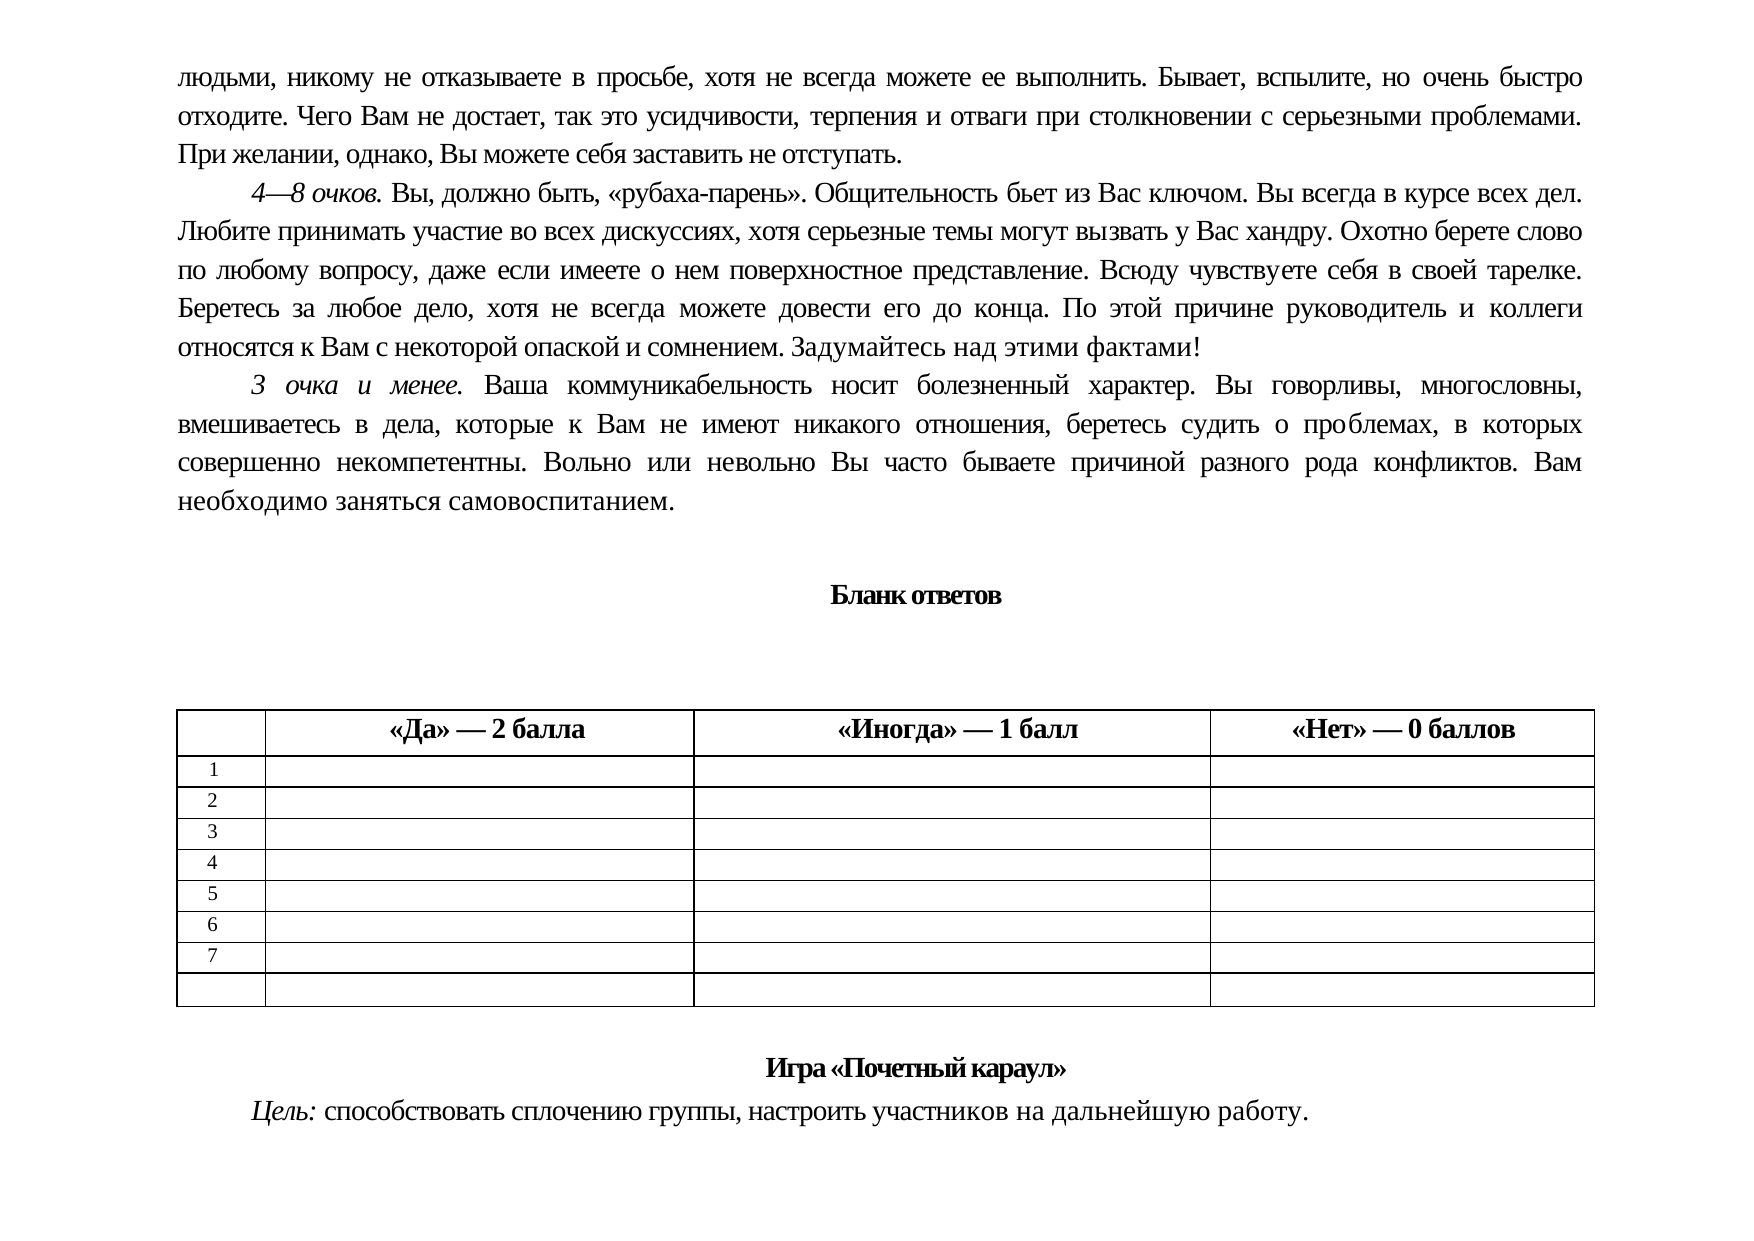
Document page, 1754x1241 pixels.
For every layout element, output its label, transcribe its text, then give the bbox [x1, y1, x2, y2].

table_cell [1211, 819, 1594, 848]
table_cell [695, 943, 1210, 972]
table_header [178, 711, 265, 755]
text Игра «Почетный караул» [177, 1051, 1583, 1084]
table_cell [1211, 881, 1594, 911]
table_cell 7 [178, 943, 265, 972]
table_cell 2 [178, 788, 265, 817]
table_cell [1211, 974, 1594, 1006]
table_cell [1211, 850, 1594, 880]
table_cell [695, 912, 1210, 942]
table_header «Иногда» — 1 балл [695, 711, 1210, 755]
table_cell [1211, 788, 1594, 817]
table_cell [695, 819, 1210, 848]
table_cell [266, 850, 693, 880]
table_cell [266, 912, 693, 942]
table_cell [695, 850, 1210, 880]
table_cell [178, 974, 265, 1006]
table_cell [266, 943, 693, 972]
table_cell 3 [178, 819, 265, 848]
table_cell [266, 974, 693, 1006]
table_cell 5 [178, 881, 265, 911]
table_cell 1 [178, 757, 265, 786]
text Бланк ответов [177, 577, 1583, 611]
table_cell [1211, 943, 1594, 972]
table_cell [266, 881, 693, 911]
table_cell [695, 788, 1210, 817]
text 4—8 очков. Вы, должно быть, «рубаха-парень». Общительность бьет из Вас ключом. Вы всегда в курсе всех дел. Любите принимать участие во всех дискуссиях, хотя серьезные темы могут вызвать у Вас хандру. Охотно берете слово по любому вопросу, даже если имеете о нем поверхностное представление. Всюду чувствуете себя в своей тарелке. Беретесь за любое дело, хотя не всегда можете довести его до конца. По этой причине руководитель и коллеги относятся к Вам с некоторой опаской и сомнением. Задумайтесь над этими фактами! [177, 175, 1583, 362]
table_cell [695, 881, 1210, 911]
table_cell [1211, 757, 1594, 786]
table_header «Да» — 2 балла [266, 711, 693, 755]
text Цель: способствовать сплочению группы, настроить участников на дальнейшую работу. [177, 1093, 1583, 1126]
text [177, 59, 1583, 170]
table_cell [1211, 912, 1594, 942]
table_cell [266, 819, 693, 848]
table_cell [695, 974, 1210, 1006]
table_cell 6 [178, 912, 265, 942]
table_cell 4 [178, 850, 265, 880]
table_header «Нет» — 0 баллов [1211, 711, 1594, 755]
table_cell [695, 757, 1210, 786]
text 3 очка и менее. Ваша коммуникабельность носит болезненный характер. Вы говорливы, многословны, вмешиваетесь в дела, которые к Вам не имеют никакого отношения, беретесь судить о проблемах, в которых совершенно некомпетентны. Вольно или невольно Вы часто бываете причиной разного рода конфликтов. Вам необходимо заняться самовоспитанием. [177, 367, 1583, 517]
table_cell [266, 757, 693, 786]
table_cell [266, 788, 693, 817]
